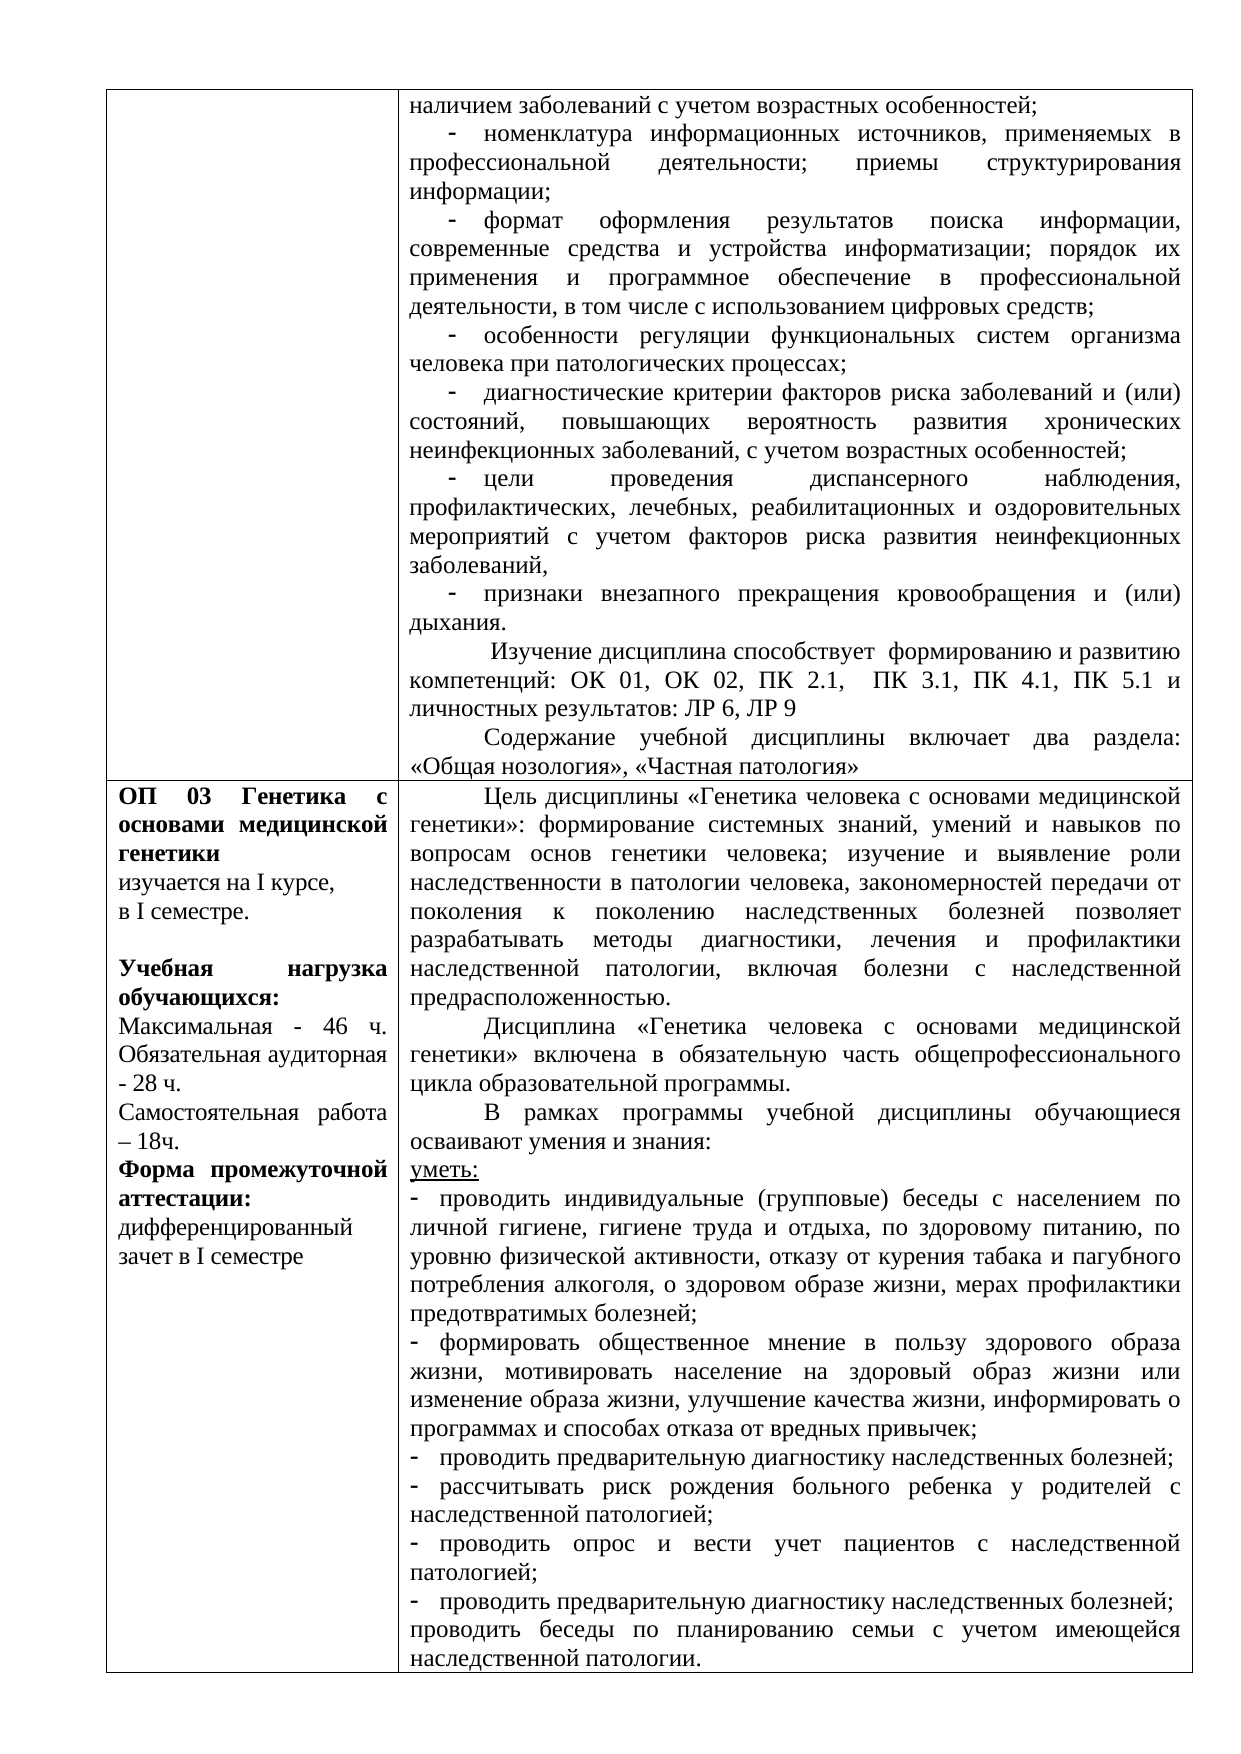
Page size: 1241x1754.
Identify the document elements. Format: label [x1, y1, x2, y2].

table_cell [107, 90, 398, 780]
table_cell [399, 90, 1192, 780]
table_cell [399, 781, 1192, 1672]
table_cell [107, 781, 398, 1672]
